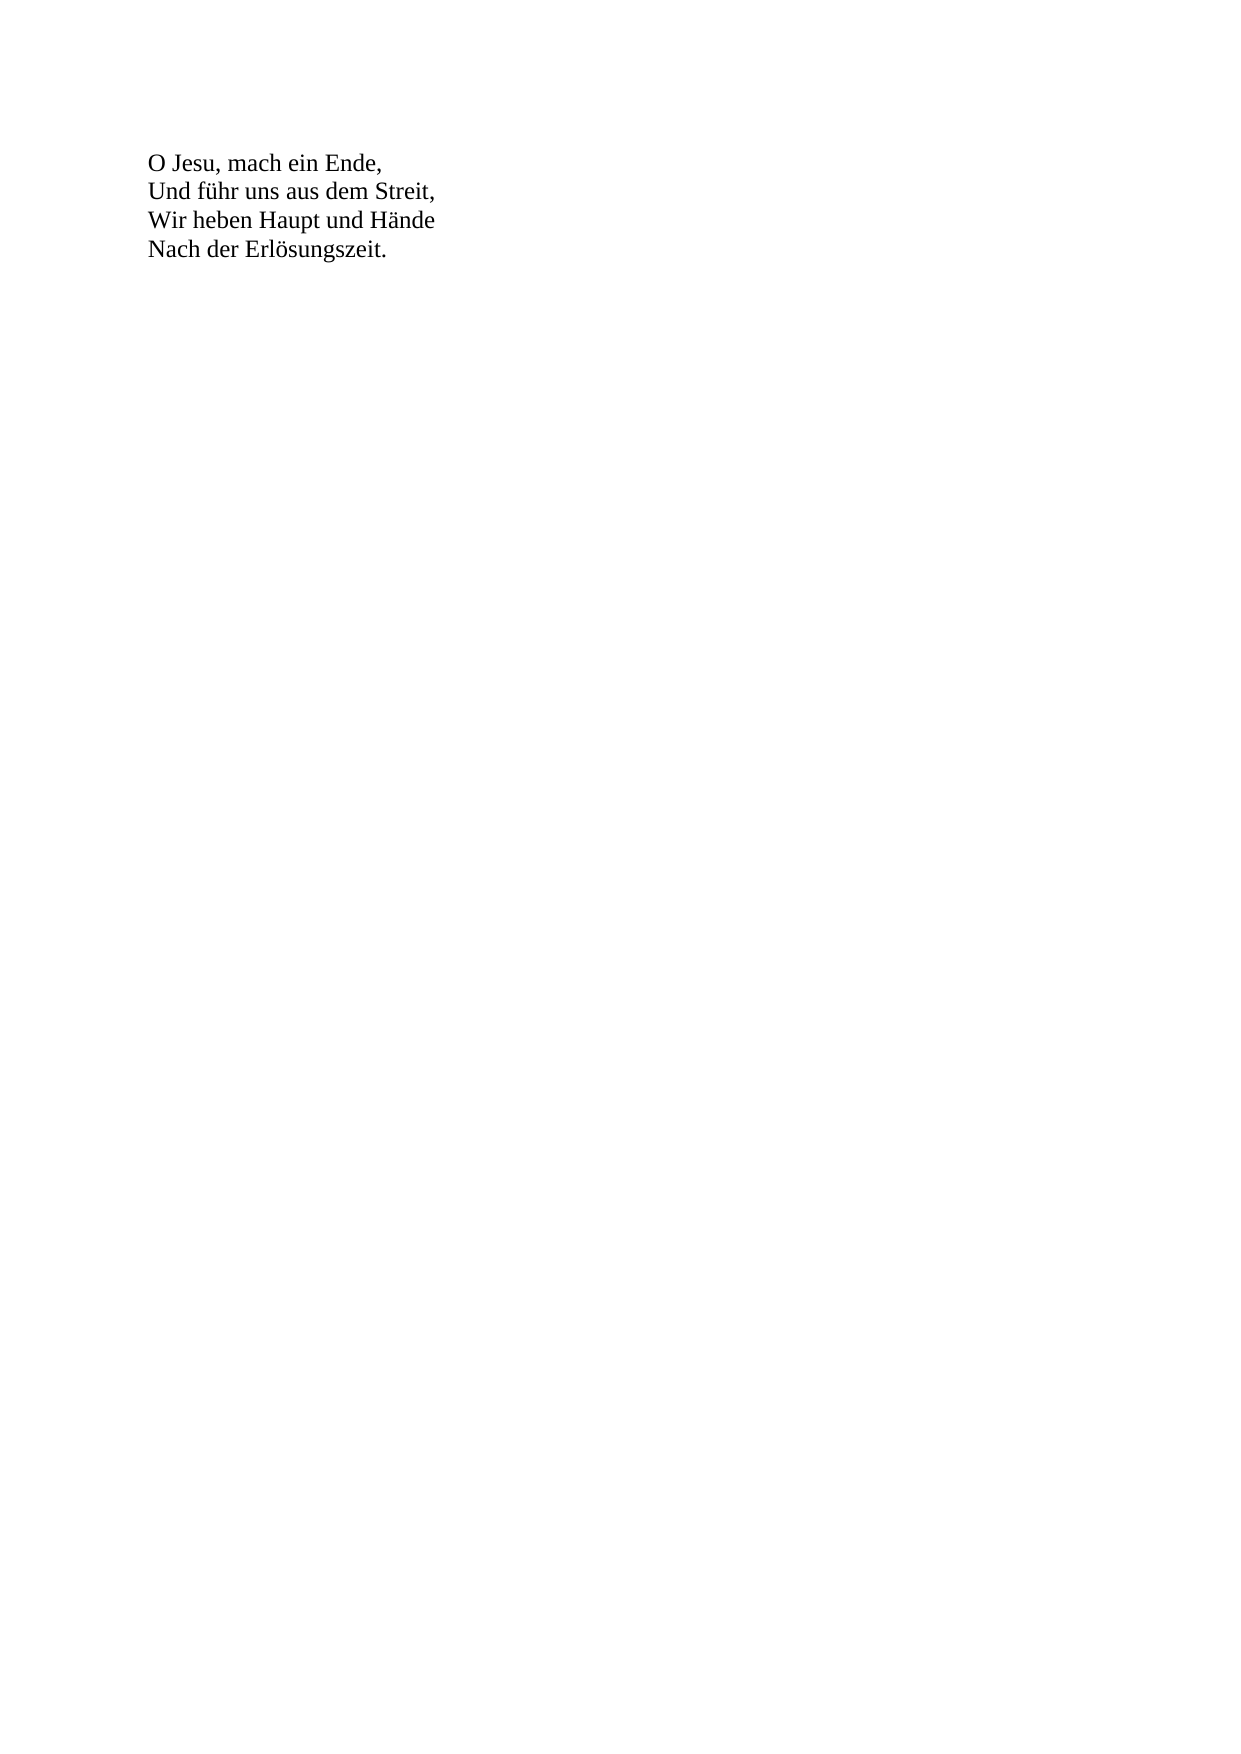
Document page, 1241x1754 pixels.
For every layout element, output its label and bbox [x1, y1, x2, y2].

text [148, 148, 1093, 263]
